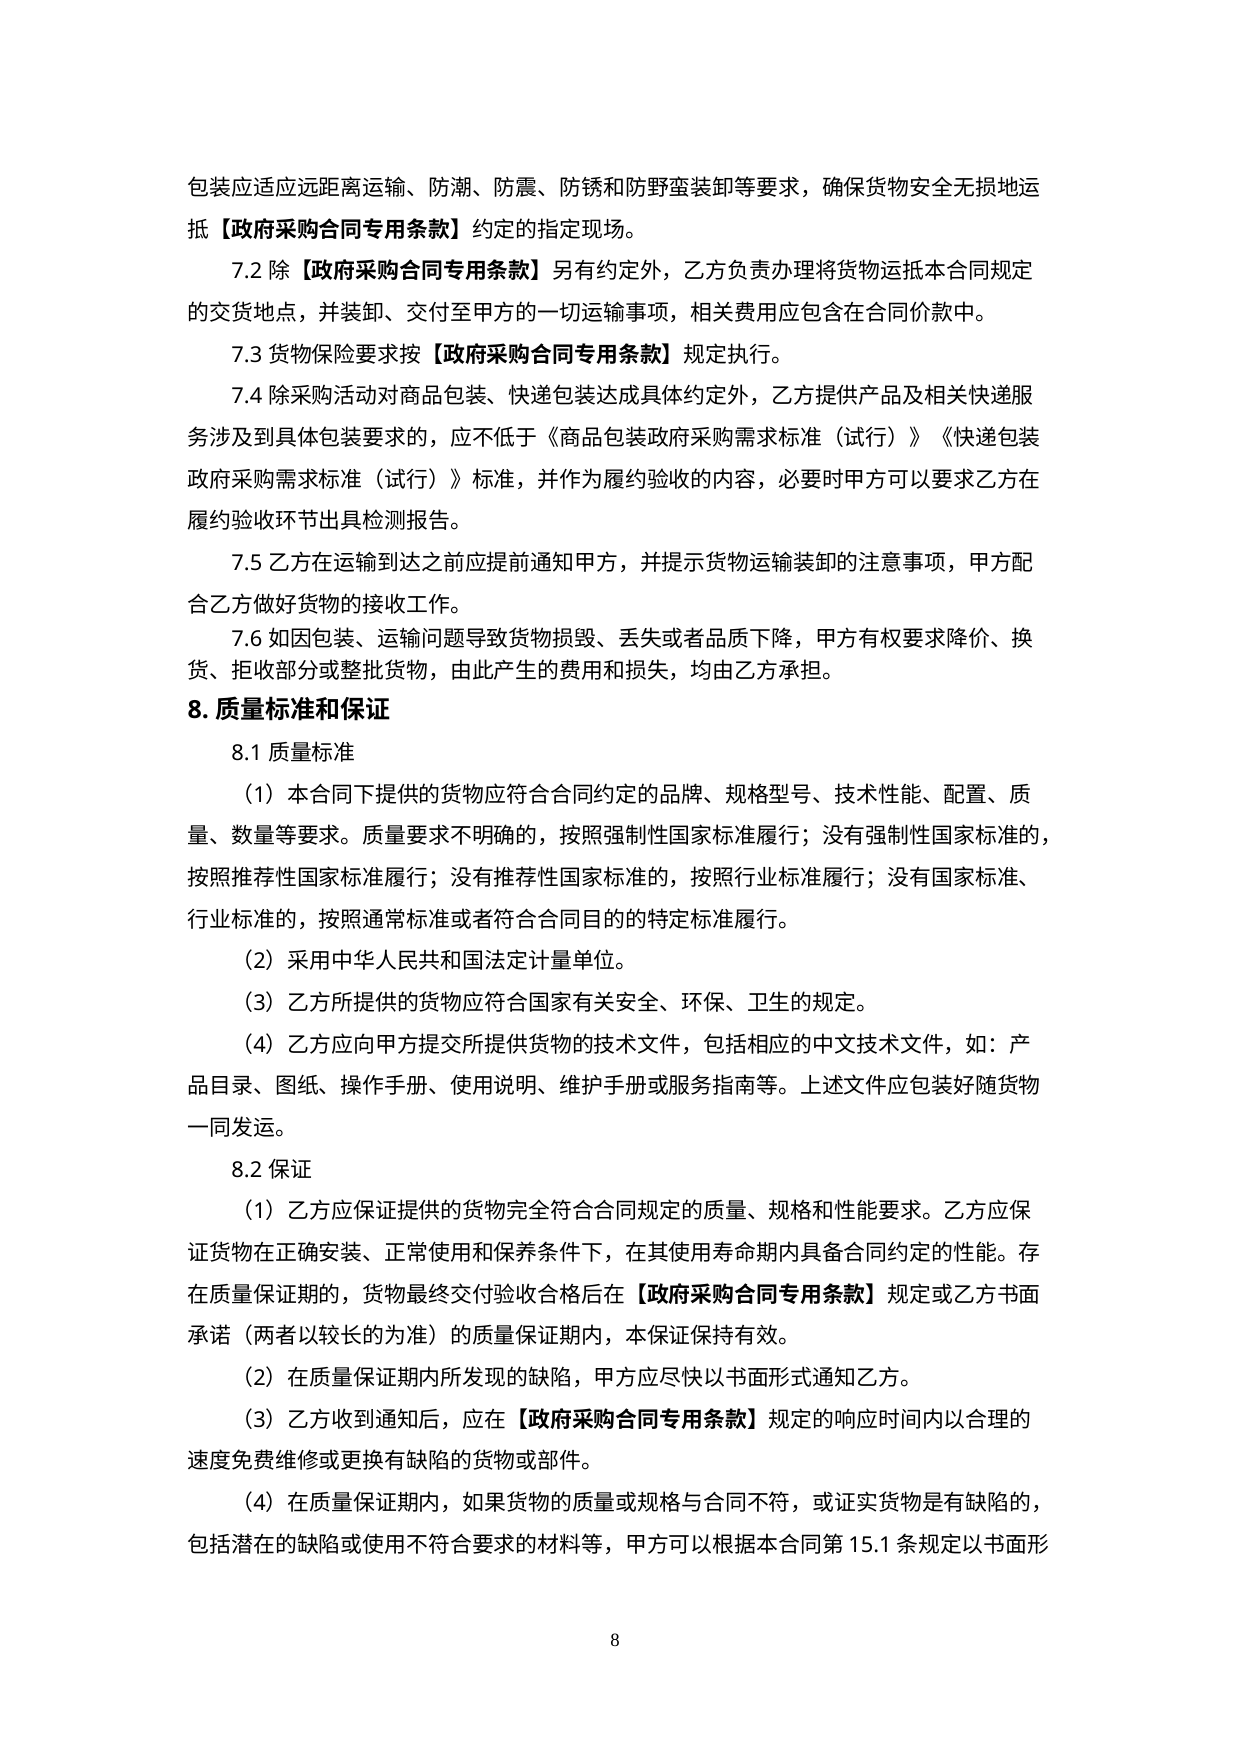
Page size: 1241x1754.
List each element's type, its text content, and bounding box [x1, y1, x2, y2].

text 8.1 质量标准 [187, 727, 1053, 769]
text 7.3 货物保险要求按【政府采购合同专用条款】规定执行。 [187, 329, 1053, 370]
text （2）采用中华人民共和国法定计量单位。 [187, 935, 1053, 977]
text （1）乙方应保证提供的货物完全符合合同规定的质量、规格和性能要求。乙方应保证货物在正确安装、正常使用和保养条件下，在其使用寿命期内具备合同约定的性能。存在质量保证期的，货物最终交付验收合格后在【政府采购合同专用条款】规定或乙方书面承诺（两者以较长的为准）的质量保证期内，本保证保持有效。 [187, 1185, 1053, 1352]
text 7.5 乙方在运输到达之前应提前通知甲方，并提示货物运输装卸的注意事项，甲方配合乙方做好货物的接收工作。 [187, 537, 1053, 620]
text （1）本合同下提供的货物应符合合同约定的品牌、规格型号、技术性能、配置、质量、数量等要求。质量要求不明确的，按照强制性国家标准履行；没有强制性国家标准的，按照推荐性国家标准履行；没有推荐性国家标准的，按照行业标准履行；没有国家标准、行业标准的，按照通常标准或者符合合同目的的特定标准履行。 [187, 769, 1053, 935]
text （2）在质量保证期内所发现的缺陷，甲方应尽快以书面形式通知乙方。 [187, 1352, 1053, 1394]
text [187, 1477, 1053, 1560]
text 7.4 除采购活动对商品包装、快递包装达成具体约定外，乙方提供产品及相关快递服务涉及到具体包装要求的，应不低于《商品包装政府采购需求标准（试行）》《快递包装政府采购需求标准（试行）》标准，并作为履约验收的内容，必要时甲方可以要求乙方在履约验收环节出具检测报告。 [187, 370, 1053, 537]
text 7.2 除【政府采购合同专用条款】另有约定外，乙方负责办理将货物运抵本合同规定的交货地点，并装卸、交付至甲方的一切运输事项，相关费用应包含在合同价款中。 [187, 245, 1053, 329]
text 7.6 如因包装、运输问题导致货物损毁、丢失或者品质下降，甲方有权要求降价、换货、拒收部分或整批货物，由此产生的费用和损失，均由乙方承担。 [187, 620, 1053, 685]
text 8. 质量标准和保证 [187, 685, 1053, 727]
text （3）乙方收到通知后，应在【政府采购合同专用条款】规定的响应时间内以合理的速度免费维修或更换有缺陷的货物或部件。 [187, 1394, 1053, 1477]
text （3）乙方所提供的货物应符合国家有关安全、环保、卫生的规定。 [187, 977, 1053, 1019]
text 8.2 保证 [187, 1144, 1053, 1185]
text （4）乙方应向甲方提交所提供货物的技术文件，包括相应的中文技术文件，如：产品目录、图纸、操作手册、使用说明、维护手册或服务指南等。上述文件应包装好随货物一同发运。 [187, 1019, 1053, 1144]
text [187, 162, 1053, 245]
